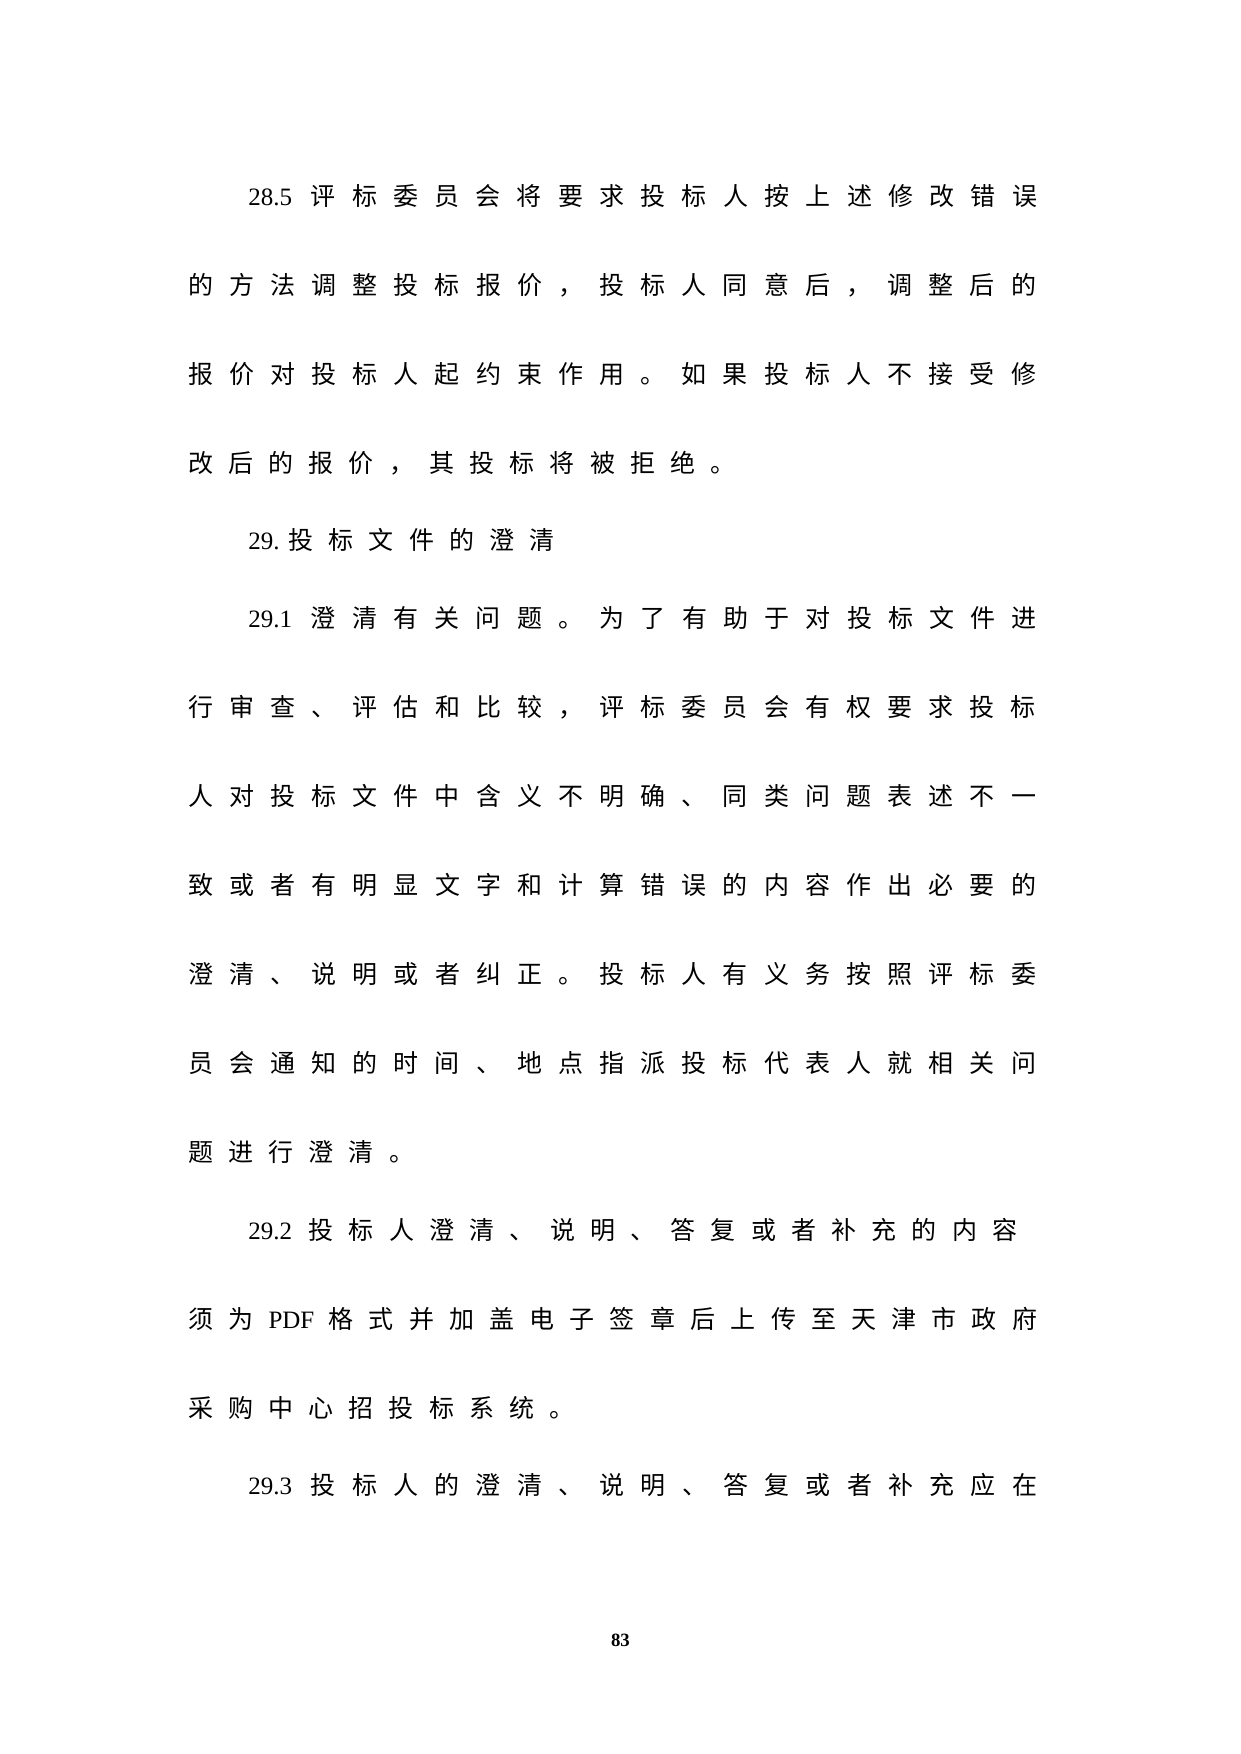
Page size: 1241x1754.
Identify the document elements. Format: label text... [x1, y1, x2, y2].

text 29.1 澄清有关问题。为了有助于对投标文件进行审查、评估和比较，评标委员会有权要求投标人对投标文件中含义不明确、同类问题表述不一致或者有明显文字和计算错误的内容作出必要的澄清、说明或者纠正。投标人有义务按照评标委员会通知的时间、地点指派投标代表人就相关问题进行澄清。 [188, 587, 1052, 1180]
text 29. 投标文件的澄清 [188, 509, 1052, 568]
text 29.2 投标人澄清、说明、答复或者补充的内容须为PDF格式并加盖电子签章后上传至天津市政府采购中心招投标系统。 [188, 1198, 1052, 1436]
text 28.5 评标委员会将要求投标人按上述修改错误的方法调整投标报价，投标人同意后，调整后的报价对投标人起约束作用。如果投标人不接受修改后的报价，其投标将被拒绝。 [188, 164, 1052, 491]
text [188, 1454, 1052, 1513]
